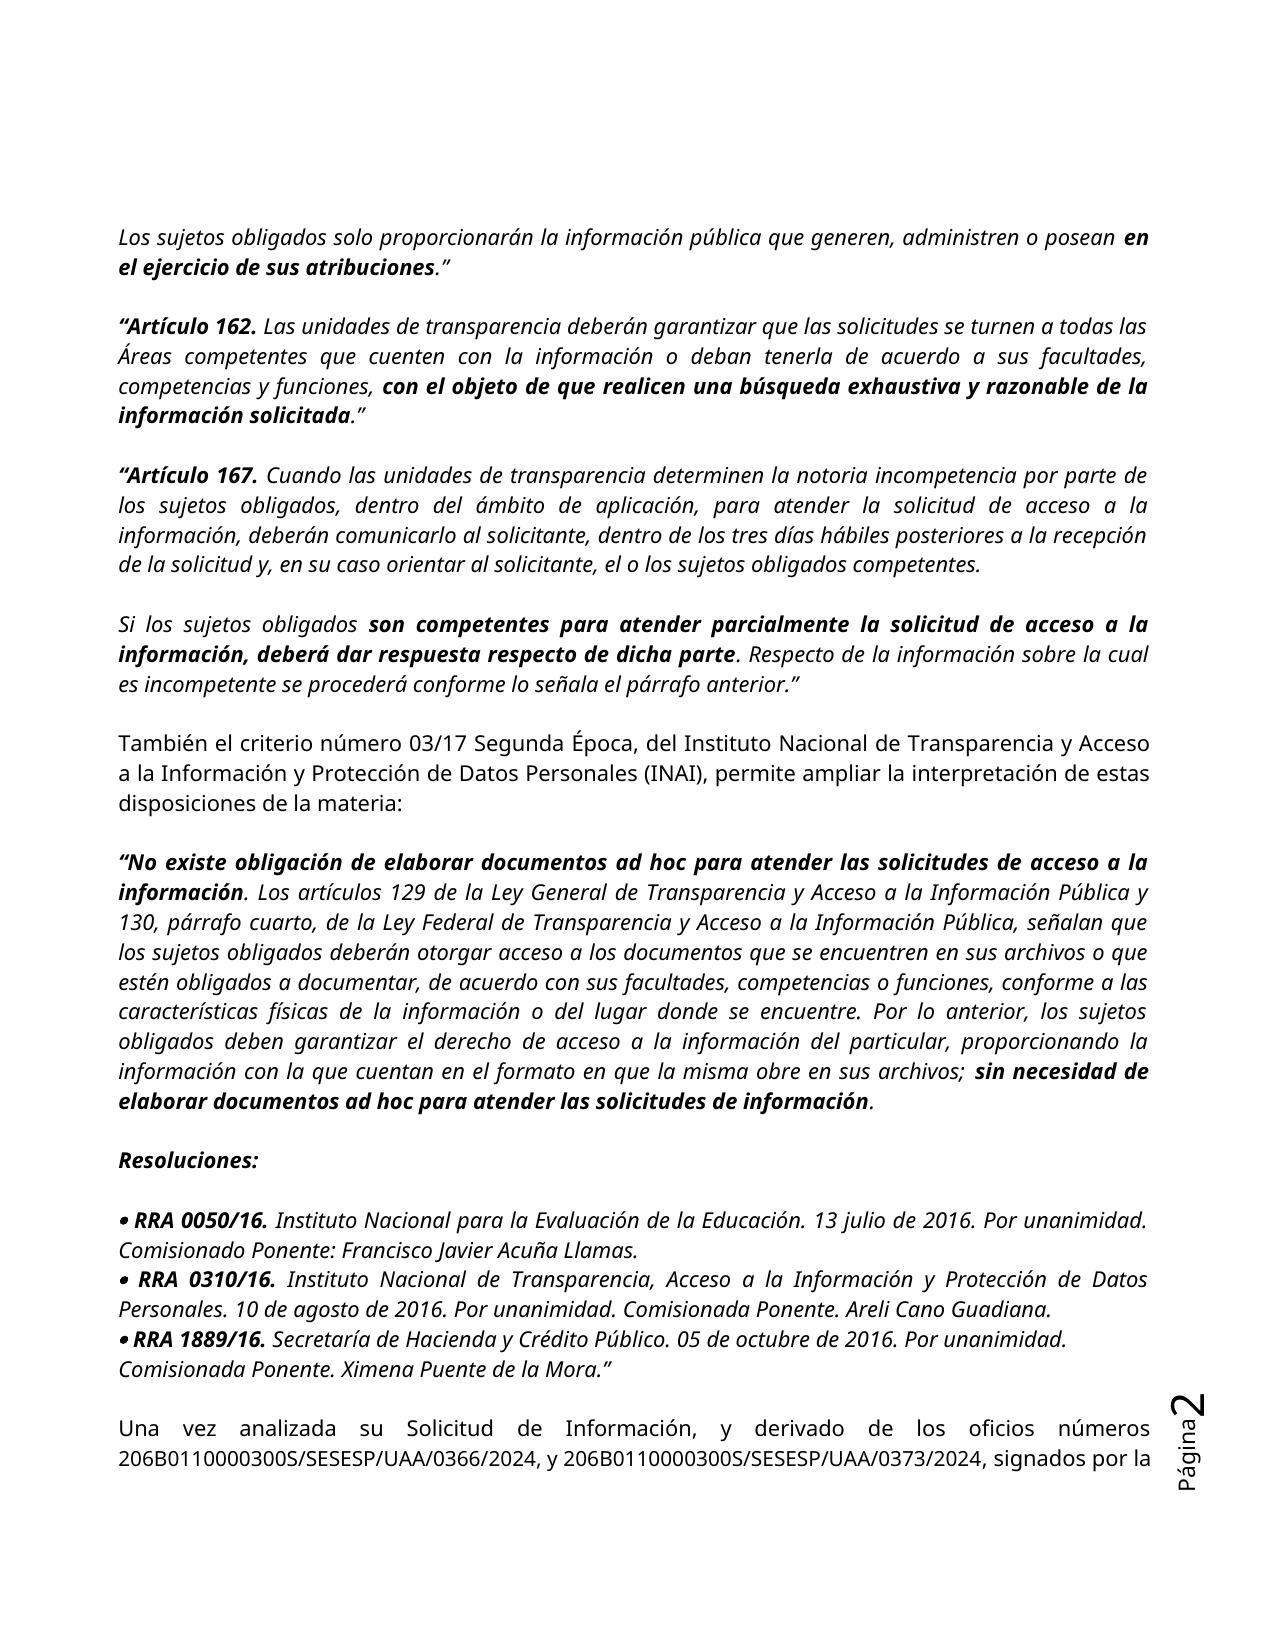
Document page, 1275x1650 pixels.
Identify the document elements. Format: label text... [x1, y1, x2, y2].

text Resoluciones: [118, 1145, 1152, 1175]
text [118, 1413, 1152, 1473]
text RRA 0050/16. Instituto Nacional para la Evaluación de la Educación. 13 julio de 2016. Por unanimidad. Comisionado Ponente: Francisco Javier Acuña Llamas. [118, 1205, 1152, 1264]
text “No existe obligación de elaborar documentos ad hoc para atender las solicitudes de acceso a la información. Los artículos 129 de la Ley General de Transparencia y Acceso a la Información Pública y 130, párrafo cuarto, de la Ley Federal de Transparencia y Acceso a la Información Pública, señalan que los sujetos obligados deberán otorgar acceso a los documentos que se encuentren en sus archivos o que estén obligados a documentar, de acuerdo con sus facultades, competencias o funciones, conforme a las características físicas de la información o del lugar donde se encuentre. Por lo anterior, los sujetos obligados deben garantizar el derecho de acceso a la información del particular, proporcionando la información con la que cuentan en el formato en que la misma obre en sus archivos; sin necesidad de elaborar documentos ad hoc para atender las solicitudes de información. [118, 847, 1152, 1116]
text También el criterio número 03/17 Segunda Época, del Instituto Nacional de Transparencia y Acceso a la Información y Protección de Datos Personales (INAI), permite ampliar la interpretación de estas disposiciones de la materia: [118, 728, 1152, 818]
text Comisionada Ponente. Ximena Puente de la Mora.” [118, 1354, 1152, 1384]
text “Artículo 167. Cuando las unidades de transparencia determinen la notoria incompetencia por parte de los sujetos obligados, dentro del ámbito de aplicación, para atender la solicitud de acceso a la información, deberán comunicarlo al solicitante, dentro de los tres días hábiles posteriores a la recepción de la solicitud y, en su caso orientar al solicitante, el o los sujetos obligados competentes. [118, 460, 1152, 579]
text RRA 1889/16. Secretaría de Hacienda y Crédito Público. 05 de octubre de 2016. Por unanimidad. [118, 1324, 1152, 1354]
text RRA 0310/16. Instituto Nacional de Transparencia, Acceso a la Información y Protección de Datos Personales. 10 de agosto de 2016. Por unanimidad. Comisionada Ponente. Areli Cano Guadiana. [118, 1264, 1152, 1324]
text Los sujetos obligados solo proporcionarán la información pública que generen, administren o posean en el ejercicio de sus atribuciones.” [118, 222, 1152, 281]
text Si los sujetos obligados son competentes para atender parcialmente la solicitud de acceso a la información, deberá dar respuesta respecto de dicha parte. Respecto de la información sobre la cual es incompetente se procederá conforme lo señala el párrafo anterior.” [118, 609, 1152, 698]
text “Artículo 162. Las unidades de transparencia deberán garantizar que las solicitudes se turnen a todas las Áreas competentes que cuenten con la información o deban tenerla de acuerdo a sus facultades, competencias y funciones, con el objeto de que realicen una búsqueda exhaustiva y razonable de la información solicitada.” [118, 311, 1152, 430]
